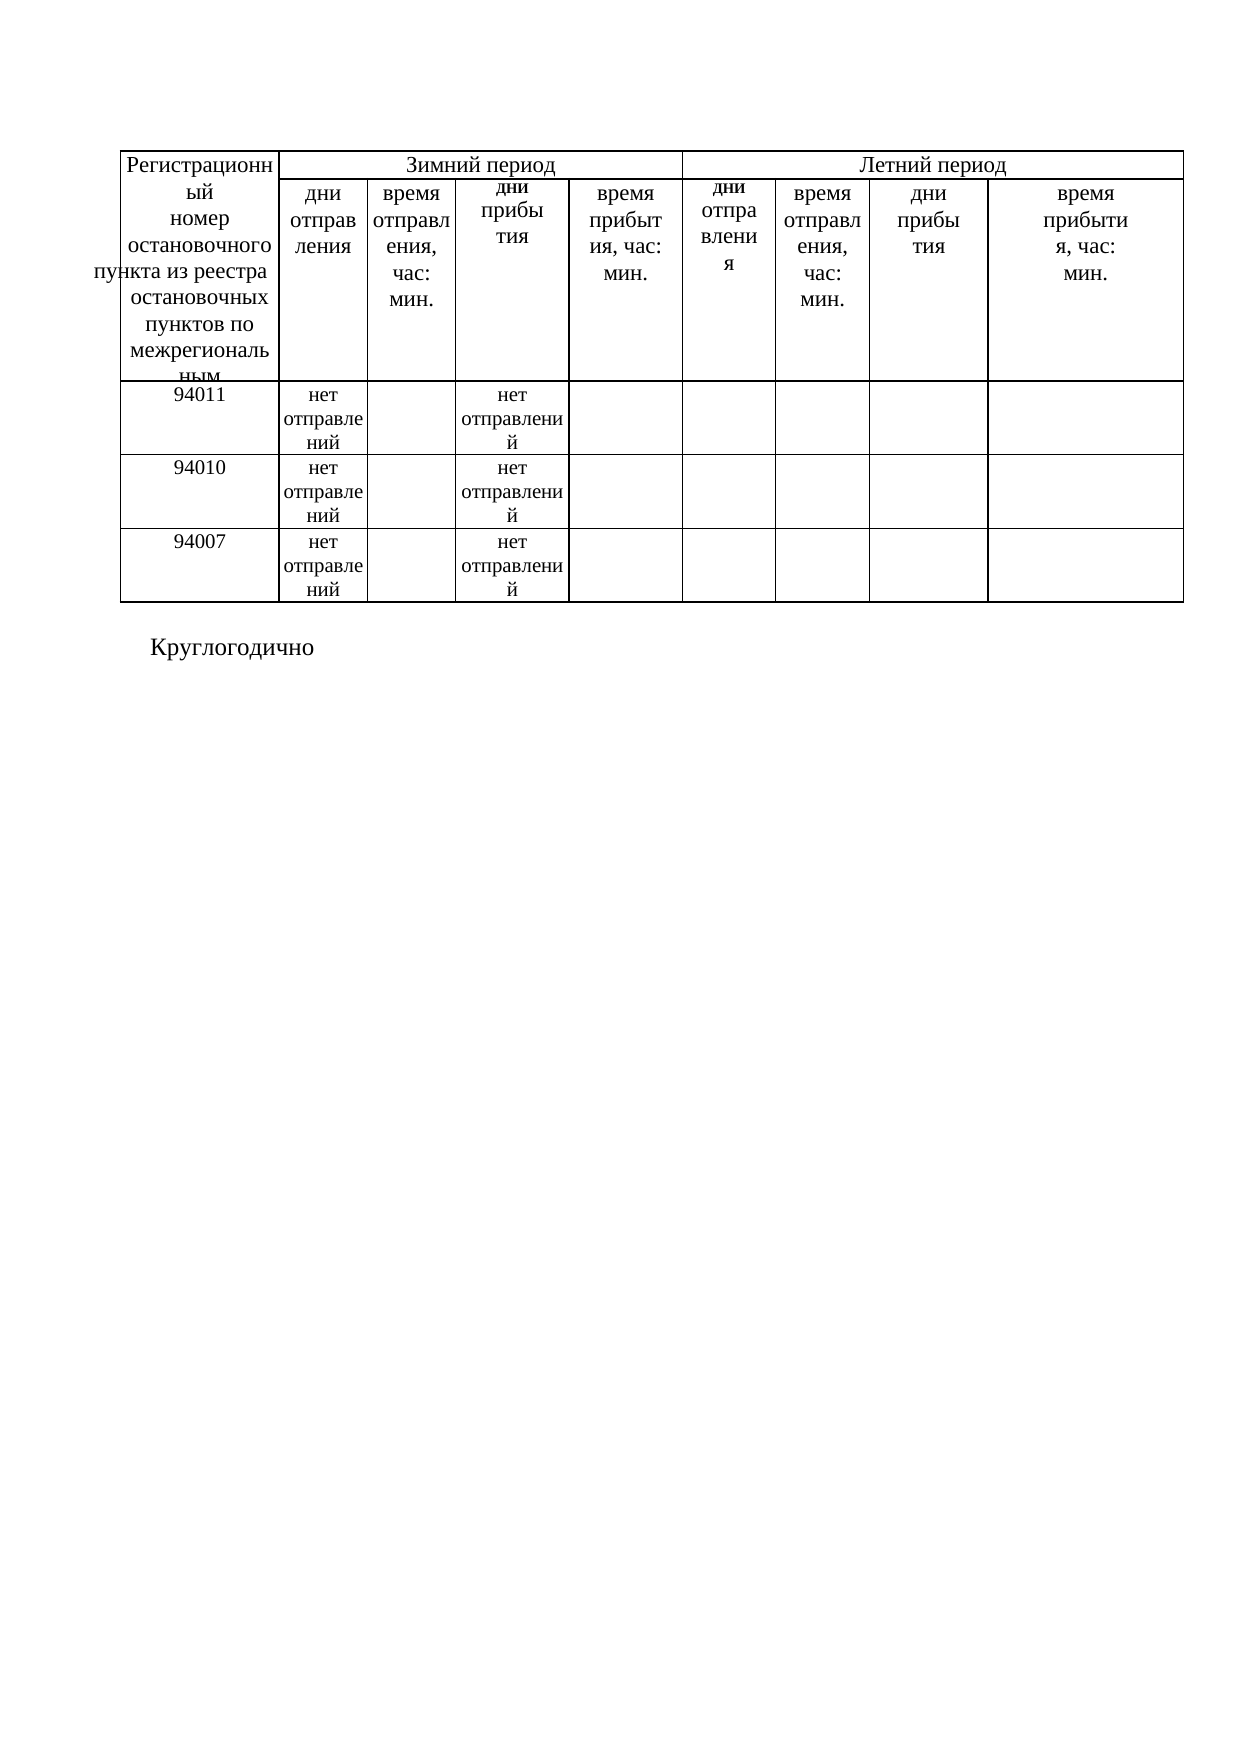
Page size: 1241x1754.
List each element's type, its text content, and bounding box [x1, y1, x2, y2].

table_cell [776, 455, 869, 527]
table_cell нет отправлений [456, 382, 568, 454]
table_cell [776, 382, 869, 454]
table_cell [870, 529, 987, 601]
table_cell [683, 455, 775, 527]
table_cell время прибыти я, час: мин. [989, 180, 1183, 380]
table_cell [989, 455, 1183, 527]
table_cell [776, 529, 869, 601]
table_cell нет отправлений [280, 382, 367, 454]
table_cell ДНИ прибы тия [456, 180, 568, 380]
table_cell нет отправлений [456, 529, 568, 601]
table_cell [870, 382, 987, 454]
table_cell [570, 529, 682, 601]
table_header Зимний период [280, 152, 682, 178]
table_cell дни отправ ления [280, 180, 367, 380]
table_cell [683, 382, 775, 454]
table_cell ДНИ отпра влени я [683, 180, 775, 380]
table_cell [570, 382, 682, 454]
table_cell [368, 382, 455, 454]
table_cell нет отправлений [280, 455, 367, 527]
table_cell [368, 455, 455, 527]
table_cell [870, 455, 987, 527]
table_cell нет отправлений [280, 529, 367, 601]
table_cell [683, 529, 775, 601]
table_cell [368, 529, 455, 601]
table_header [121, 152, 278, 380]
table_cell время отправл ения, час: мин. [776, 180, 869, 380]
table_cell время отправл ения, час: мин. [368, 180, 455, 380]
table_cell время прибыт ия, час: мин. [570, 180, 682, 380]
table_cell 94010 [121, 455, 278, 527]
table_cell 94007 [121, 529, 278, 601]
table_cell [570, 455, 682, 527]
table_cell [989, 529, 1183, 601]
table_header Летний период [683, 152, 1183, 178]
table_cell нет отправлений [456, 455, 568, 527]
table_cell 94011 [121, 382, 278, 454]
table_cell дни прибы тия [870, 180, 987, 380]
table_cell [989, 382, 1183, 454]
text Круглогодично [150, 632, 1090, 660]
